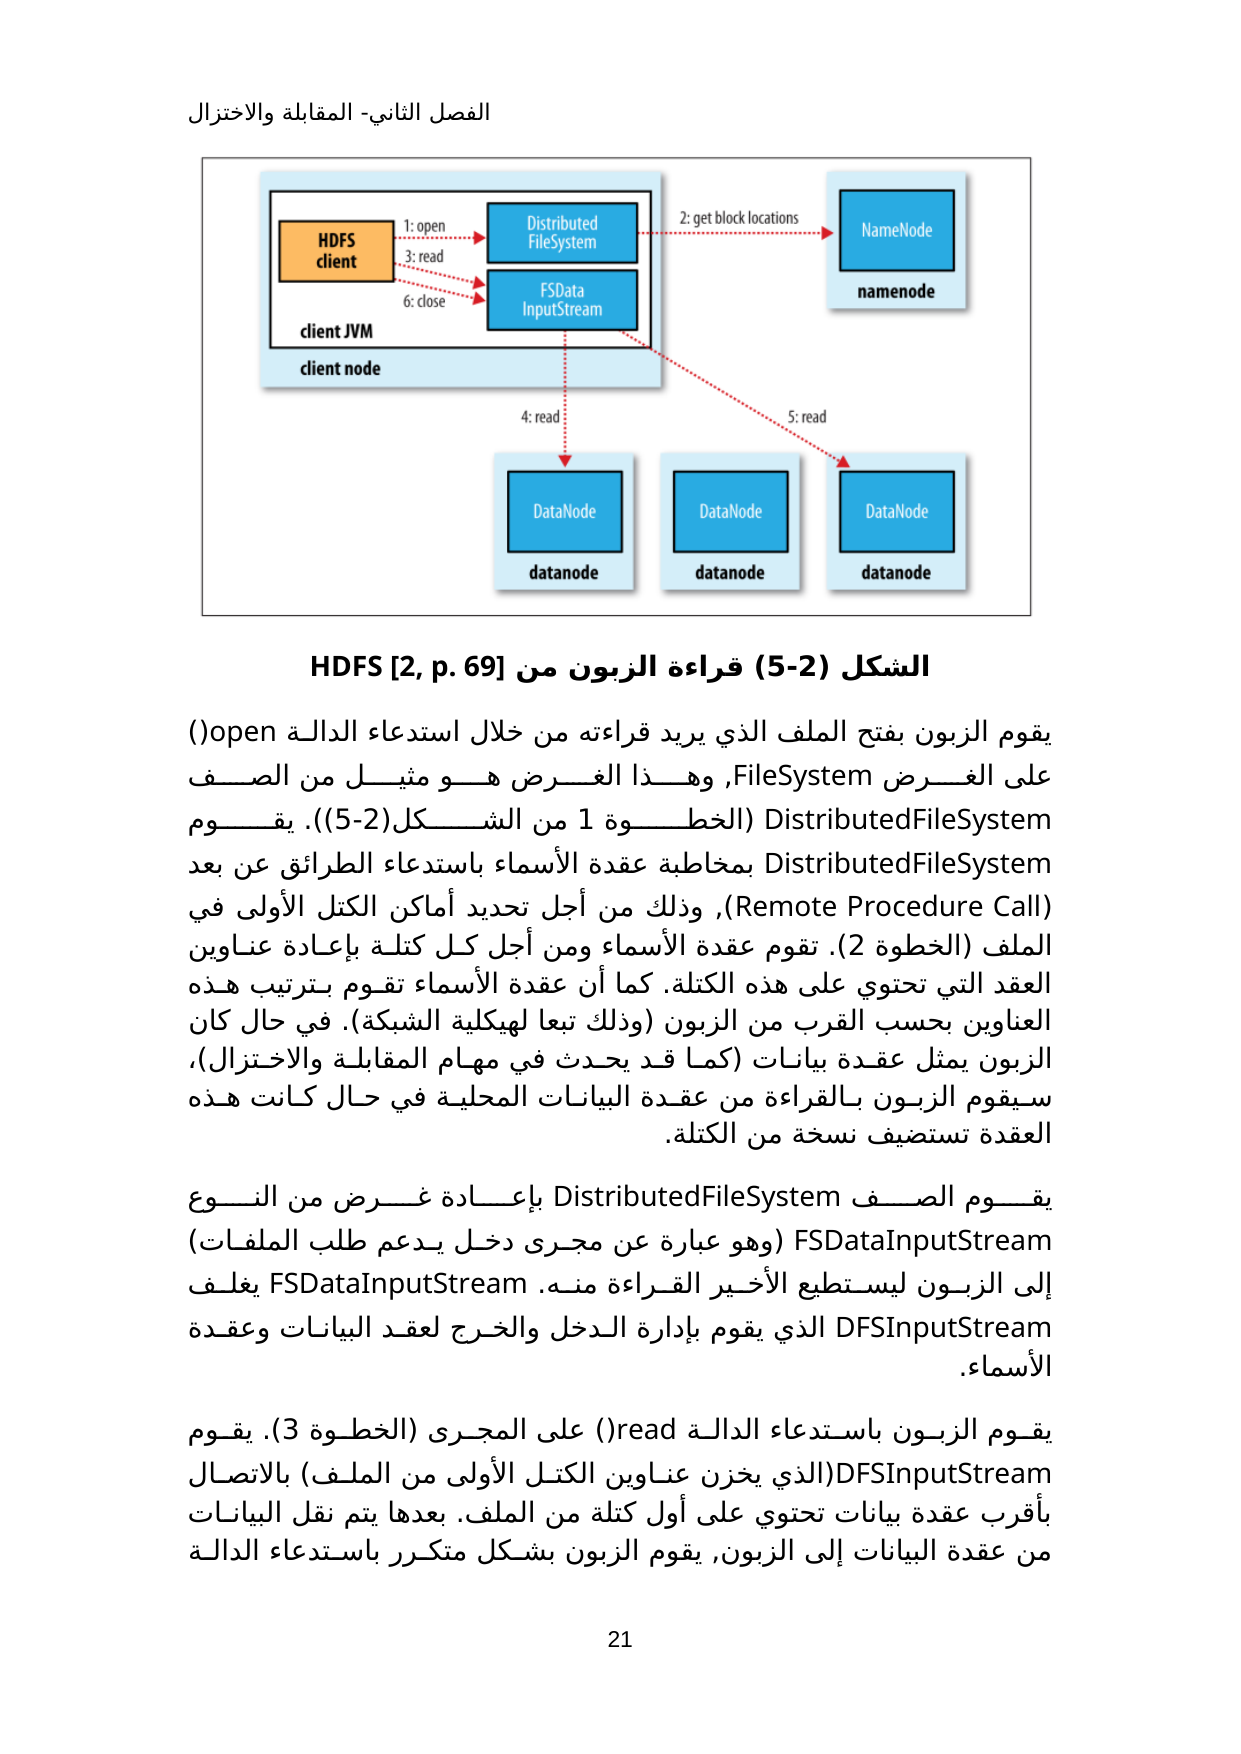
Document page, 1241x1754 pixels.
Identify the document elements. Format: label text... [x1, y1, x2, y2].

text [187, 1409, 1053, 1567]
picture [187, 150, 1053, 622]
text يقوم الزبون بفتح الملف الذي يريد قراءته من خلال استدعاء الدالة open() على الغرض FileSystem, وهذا الغرض هو مثيل من الصف DistributedFileSystem (الخطوة 1 من الشكل(2-5)). يقوم DistributedFileSystem بمخاطبة عقدة الأسماء باستدعاء الطرائق عن بعد (Remote Procedure Call), وذلك من أجل تحديد أماكن الكتل الأولى في الملف (الخطوة 2). تقوم عقدة الأسماء ومن أجل كل كتلة بإعادة عناوين العقد التي تحتوي على هذه الكتلة. كما أن عقدة الأسماء تقوم بترتيب هذه العناوين بحسب القرب من الزبون (وذلك تبعا لهيكلية الشبكة). في حال كان الزبون يمثل عقدة بيانات (كما قد يحدث في مهام المقابلة والاختزال)، سيقوم الزبون بالقراءة من عقدة البيانات المحلية في حال كانت هذه العقدة تستضيف نسخة من الكتلة. [187, 712, 1053, 1150]
text يقوم الصف DistributedFileSystem بإعادة غرض من النوع FSDataInputStream (وهو عبارة عن مجرى دخل يدعم طلب الملفات) إلى الزبون ليستطيع الأخير القراءة منه. FSDataInputStream يغلف DFSInputStream الذي يقوم بإدارة الدخل والخرج لعقد البيانات وعقدة الأسماء. [187, 1176, 1053, 1383]
text الشكل (2-5) قراءة الزبون من HDFS [2, p. 69] [187, 647, 1053, 685]
